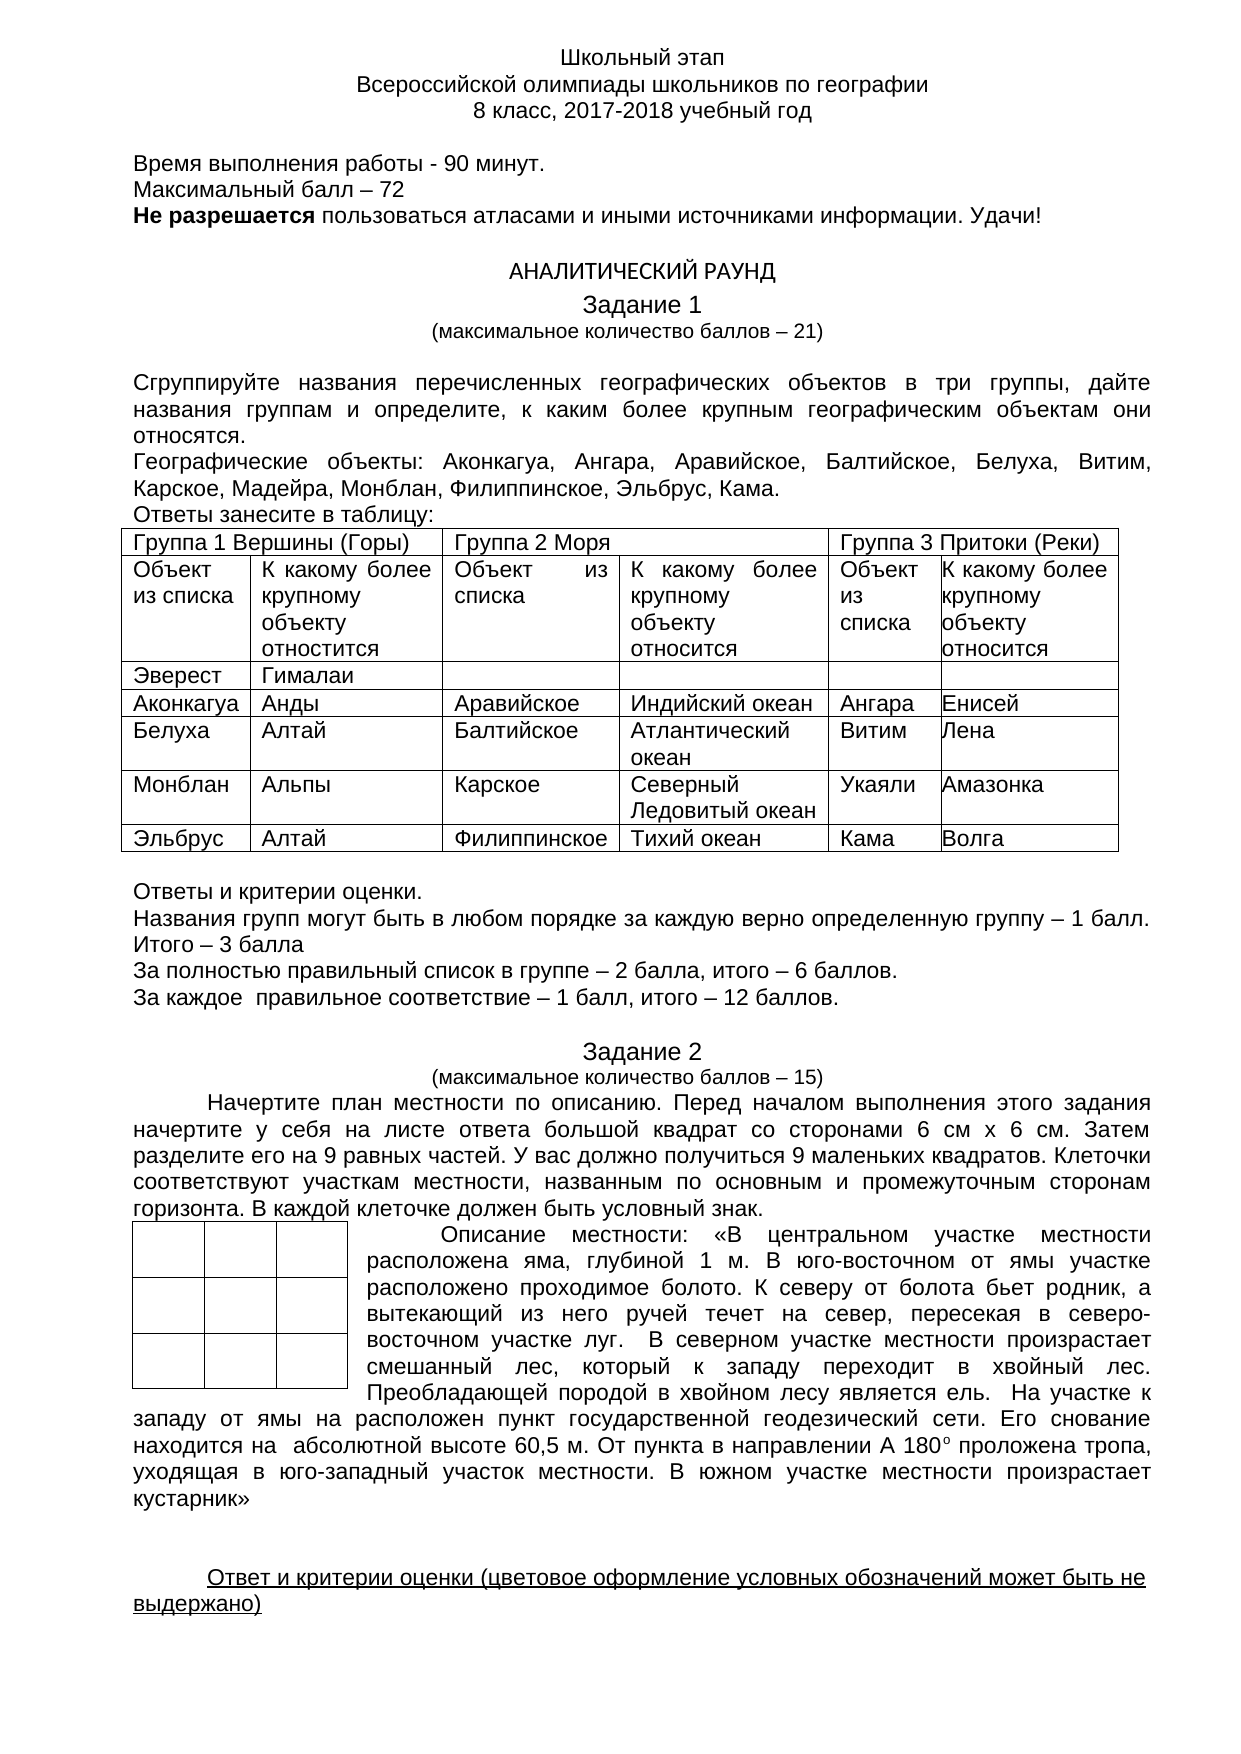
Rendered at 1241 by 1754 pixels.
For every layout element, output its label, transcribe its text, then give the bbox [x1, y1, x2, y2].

text Начертите план местности по описанию. Перед началом выполнения этого задания начертите у себя на листе ответа большой квадрат со сторонами 6 см х 6 см. Затем разделите его на 9 равных частей. У вас должно получиться 9 маленьких квадратов. Клеточки соответствуют участкам местности, названным по основным и промежуточным сторонам горизонта. В каждой клеточке должен быть условный знак. [133, 1089, 1152, 1221]
table_cell [277, 1334, 347, 1388]
table_cell Кама [829, 825, 941, 851]
table_cell Волга [942, 825, 1118, 851]
table_cell [205, 1278, 276, 1332]
text Описание местности: «В центральном участке местности расположена яма, глубиной 1 м. В юго-восточном от ямы участке расположено проходимое болото. К северу от болота бьет родник, а вытекающий из него ручей течет на север, пересекая в северо-восточном участке луг. В северном участке местности произрастает смешанный лес, который к западу переходит в хвойный лес. Преобладающей породой в хвойном лесу является ель. На участке к западу от ямы на расположен пункт государственной геодезический сети. Его снование находится на абсолютной высоте 60,5 м. От пункта в направлении А 180о проложена тропа, уходящая в юго-западный участок местности. В южном участке местности произрастает кустарник» [133, 1221, 1152, 1511]
table_header Группа 2 Моря [443, 529, 828, 555]
text Названия групп могут быть в любом порядке за каждую верно определенную группу – 1 балл. Итого – 3 балла [133, 905, 1152, 957]
table_cell [942, 662, 1118, 689]
table_cell Балтийское [443, 717, 619, 770]
table_header Группа 1 Вершины (Горы) [122, 529, 442, 555]
table_cell Алтай [251, 825, 442, 851]
table_cell Объект из списка [122, 556, 250, 661]
table_cell Альпы [251, 771, 442, 823]
table_cell Объект из списка [829, 556, 941, 661]
text Задание 2 [133, 1036, 1152, 1065]
table_cell Индийский океан [620, 690, 828, 716]
table_cell Алтай [251, 717, 442, 770]
text Максимальный балл – 72 [133, 176, 1152, 202]
text За каждое правильное соответствие – 1 балл, итого – 12 баллов. [133, 984, 1152, 1010]
table_cell Гималаи [251, 662, 442, 689]
table_cell Филиппинское [443, 825, 619, 851]
table_cell Белуха [122, 717, 250, 770]
text Задание 1 [133, 290, 1152, 319]
table_cell Эверест [122, 662, 250, 689]
table_cell [205, 1334, 276, 1388]
text За полностью правильный список в группе – 2 балла, итого – 6 баллов. [133, 957, 1152, 984]
table_cell Эльбрус [122, 825, 250, 851]
table_cell Енисей [942, 690, 1118, 716]
text Ответы и критерии оценки. [133, 878, 1152, 905]
text (максимальное количество баллов – 21) [103, 319, 1152, 343]
text Время выполнения работы - 90 минут. [133, 150, 1152, 176]
table_cell Карское [443, 771, 619, 823]
table_cell [829, 662, 941, 689]
table_cell Аконкагуа [122, 690, 250, 716]
table_cell Монблан [122, 771, 250, 823]
text Сгруппируйте названия перечисленных географических объектов в три группы, дайте названия группам и определите, к каким более крупным географическим объектам они относятся. [133, 369, 1152, 448]
table_header [205, 1222, 276, 1277]
text АНАЛИТИЧЕСКИЙ РАУНД [133, 255, 1152, 286]
table_cell [277, 1278, 347, 1332]
table_header [133, 1222, 204, 1277]
table_header Группа 3 Притоки (Реки) [829, 529, 1118, 555]
table_cell Ангара [829, 690, 941, 716]
table_cell К какому более крупному объекту относится [942, 556, 1118, 661]
text Географические объекты: Аконкагуа, Ангара, Аравийское, Балтийское, Белуха, Витим, Карское, Мадейра, Монблан, Филиппинское, Эльбрус, Кама. [133, 448, 1152, 501]
table_cell Амазонка [942, 771, 1118, 823]
text Всероссийской олимпиады школьников по географии [133, 71, 1152, 97]
text 8 класс, 2017-2018 учебный год [133, 97, 1152, 123]
table_cell [620, 662, 828, 689]
table_cell [443, 662, 619, 689]
table_cell Анды [251, 690, 442, 716]
text Не разрешается пользоваться атласами и иными источниками информации. Удачи! [133, 202, 1152, 229]
text Ответы занесите в таблицу: [133, 501, 1152, 527]
table_cell Укаяли [829, 771, 941, 823]
table_cell Объект из списка [443, 556, 619, 661]
table_header [277, 1222, 347, 1277]
text (максимальное количество баллов – 15) [103, 1065, 1152, 1089]
table_cell Аравийское [443, 690, 619, 716]
table_cell [133, 1278, 204, 1332]
table_cell К какому более крупному объекту относится [620, 556, 828, 661]
table_cell Атлантический океан [620, 717, 828, 770]
table_cell Лена [942, 717, 1118, 770]
table_cell К какому более крупному объекту отностится [251, 556, 442, 661]
text Школьный этап [133, 44, 1152, 71]
table_cell Северный Ледовитый океан [620, 771, 828, 823]
table_cell [133, 1334, 204, 1388]
table_cell Витим [829, 717, 941, 770]
text Ответ и критерии оценки (цветовое оформление условных обозначений может быть не выдержано) [133, 1563, 1152, 1616]
table_cell Тихий океан [620, 825, 828, 851]
